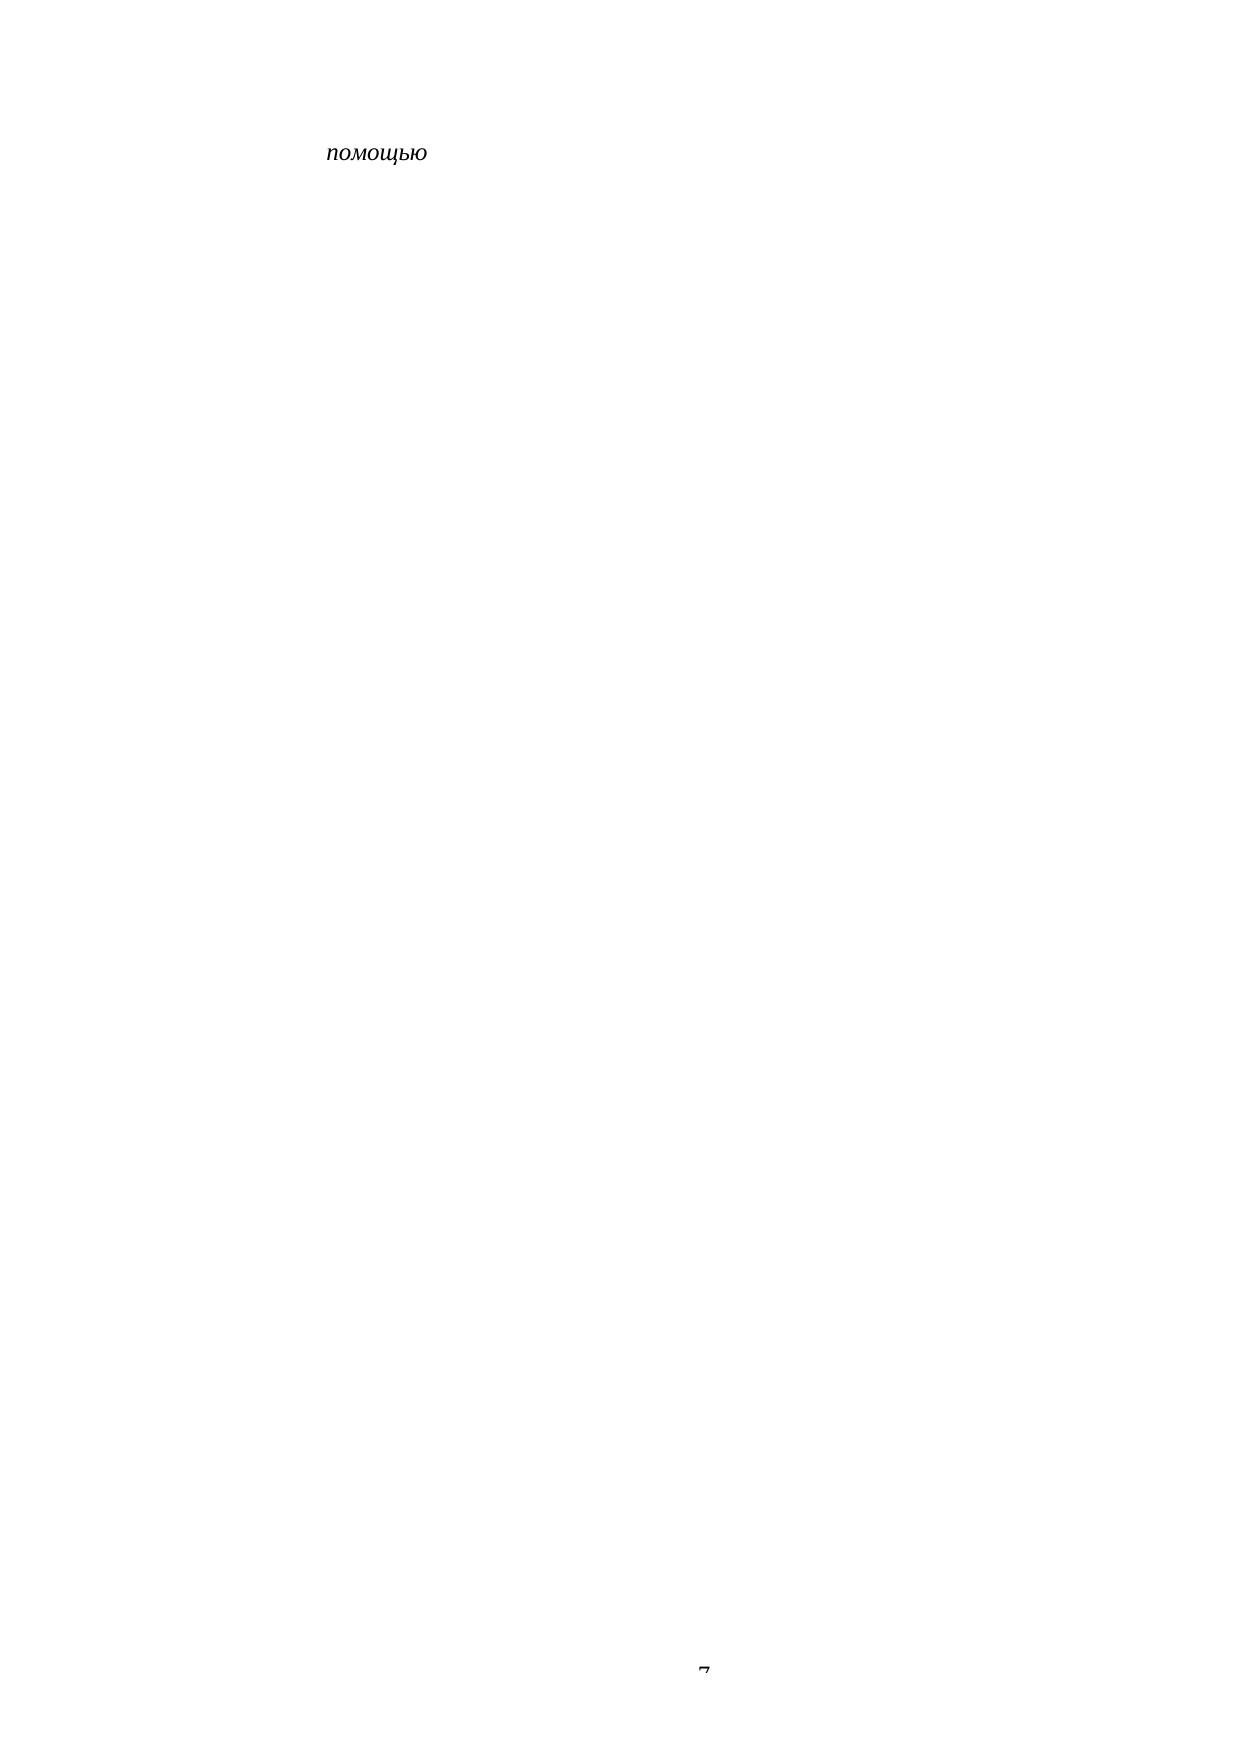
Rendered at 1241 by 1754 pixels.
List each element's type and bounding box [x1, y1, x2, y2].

text [326, 137, 1153, 166]
